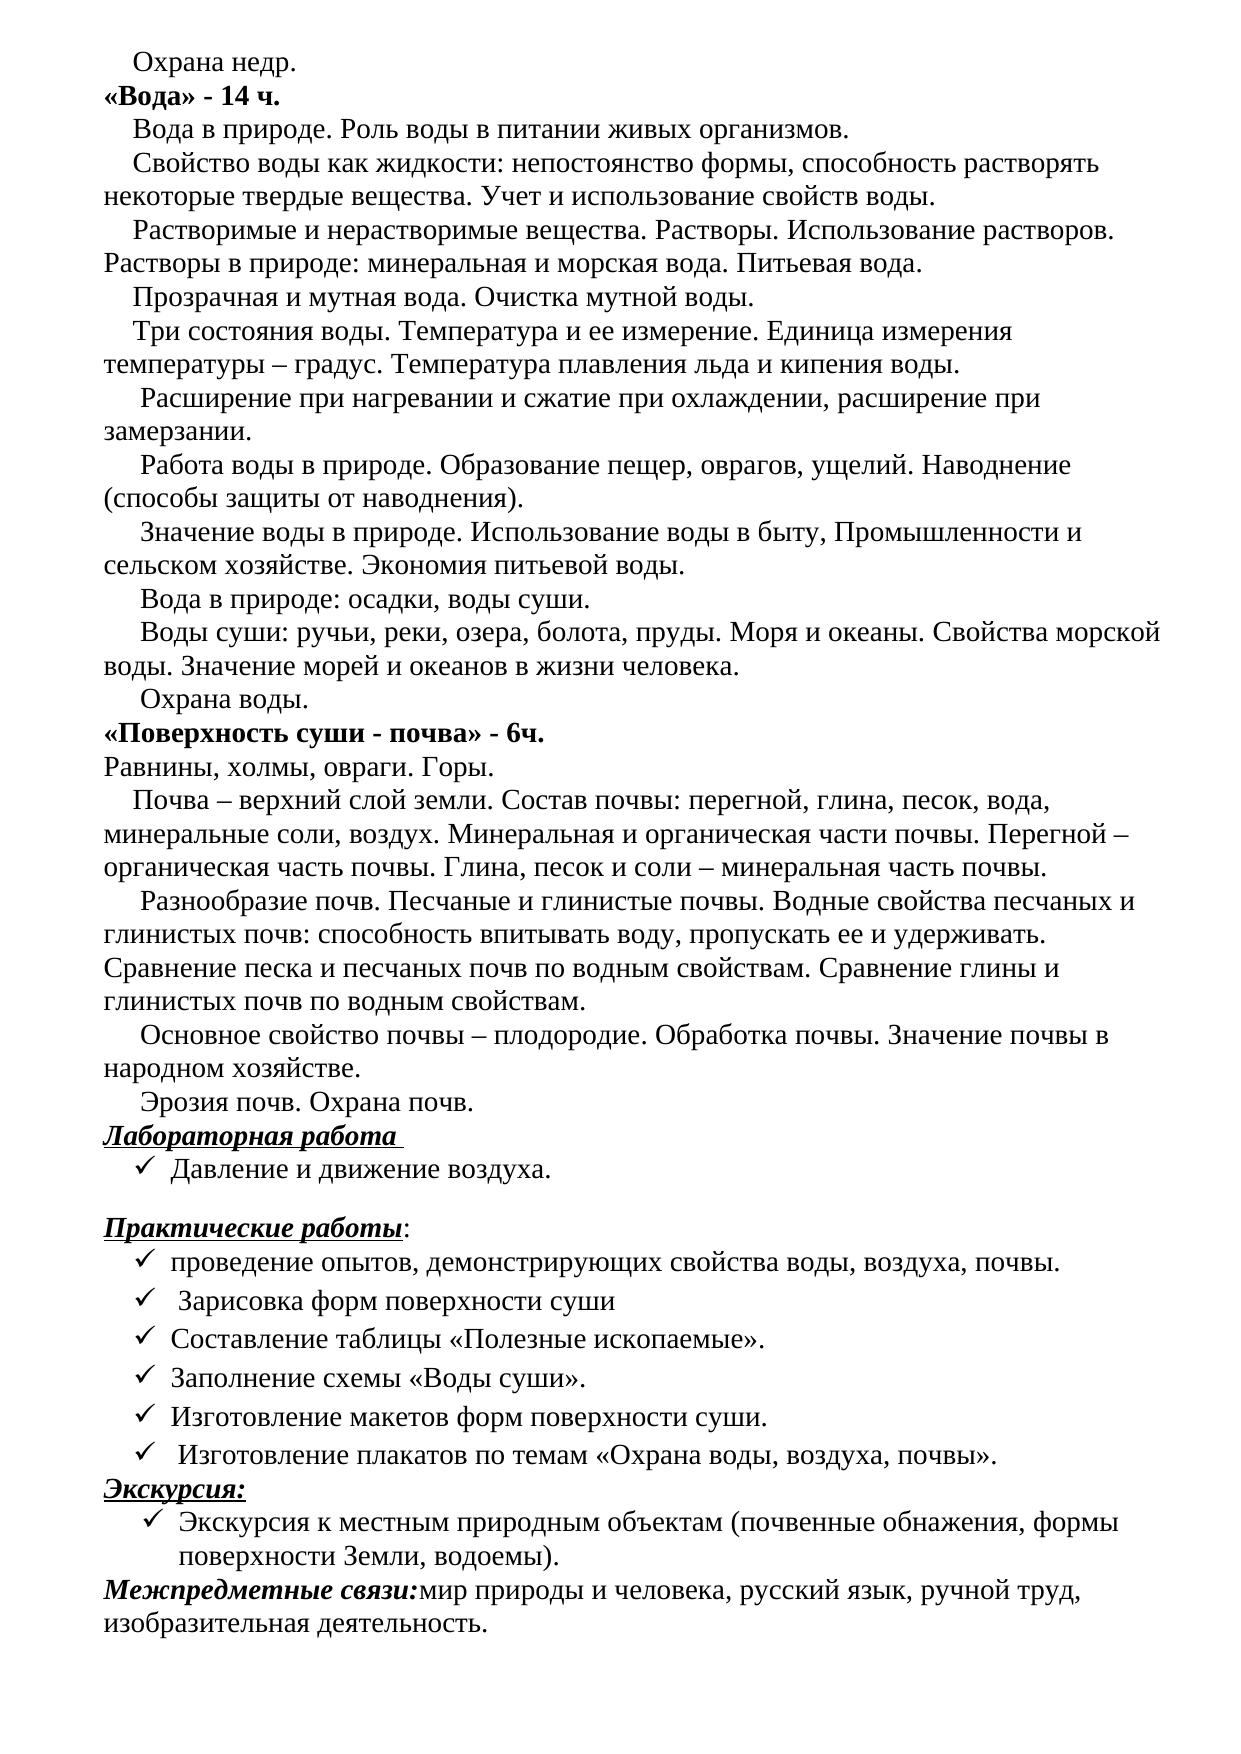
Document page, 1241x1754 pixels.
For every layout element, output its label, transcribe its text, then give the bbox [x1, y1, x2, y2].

text Растворимые и нерастворимые вещества. Растворы. Использование растворов. Растворы в природе: минеральная и морская вода. Питьевая вода. [103, 212, 1181, 279]
list проведение опытов, демонстрирующих свойства воды, воздуха, почвы. [133, 1244, 1181, 1278]
list Давление и движение воздуха. [133, 1151, 1181, 1185]
text Вода в природе. Роль воды в питании живых организмов. [103, 111, 1181, 145]
text Воды суши: ручьи, реки, озера, болота, пруды. Моря и океаны. Свойства морской воды. Значение морей и океанов в жизни человека. [103, 614, 1181, 682]
text Охрана воды. [103, 682, 1181, 715]
list Изготовление плакатов по темам «Охрана воды, воздуха, почвы». [133, 1437, 1181, 1471]
list Составление таблицы «Полезные ископаемые». [133, 1321, 1181, 1355]
list Изготовление макетов форм поверхности суши. [133, 1399, 1181, 1432]
text Значение воды в природе. Использование воды в быту, Промышленности и сельском хозяйстве. Экономия питьевой воды. [103, 514, 1181, 581]
text Работа воды в природе. Образование пещер, оврагов, ущелий. Наводнение (способы защиты от наводнения). [103, 447, 1181, 514]
text Основное свойство почвы – плодородие. Обработка почвы. Значение почвы в народном хозяйстве. [103, 1017, 1181, 1084]
text «Вода» - 14 ч. [103, 78, 1181, 111]
text Свойство воды как жидкости: непостоянство формы, способность растворять некоторые твердые вещества. Учет и использование свойств воды. [103, 145, 1181, 212]
list Зарисовка форм поверхности суши [133, 1283, 1181, 1316]
text Расширение при нагревании и сжатие при охлаждении, расширение при замерзании. [103, 380, 1181, 447]
text Экскурсия: [103, 1471, 1181, 1504]
text Лабораторная работа [103, 1118, 1181, 1151]
text Эрозия почв. Охрана почв. [103, 1084, 1181, 1118]
text Прозрачная и мутная вода. Очистка мутной воды. [103, 279, 1181, 313]
text Почва – верхний слой земли. Состав почвы: перегной, глина, песок, вода, минеральные соли, воздух. Минеральная и органическая части почвы. Перегной – органическая часть почвы. Глина, песок и соли – минеральная часть почвы. [103, 782, 1181, 883]
text Три состояния воды. Температура и ее измерение. Единица измерения температуры – градус. Температура плавления льда и кипения воды. [103, 313, 1181, 380]
text «Поверхность суши - почва» - 6ч. [103, 715, 1181, 749]
text Охрана недр. [103, 44, 1181, 78]
text Межпредметные связи:мир природы и человека, русский язык, ручной труд, изобразительная деятельность. [103, 1572, 1181, 1639]
text Вода в природе: осадки, воды суши. [103, 581, 1181, 614]
text Разнообразие почв. Песчаные и глинистые почвы. Водные свойства песчаных и глинистых почв: способность впитывать воду, пропускать ее и удерживать. Сравнение песка и песчаных почв по водным свойствам. Сравнение глины и глинистых почв по водным свойствам. [103, 883, 1181, 1017]
list Заполнение схемы «Воды суши». [133, 1360, 1181, 1394]
text Практические работы: [103, 1211, 1181, 1244]
list Экскурсия к местным природным объектам (почвенные обнажения, формы поверхности Земли, водоемы). [141, 1504, 1181, 1572]
text Равнины, холмы, овраги. Горы. [103, 749, 1181, 782]
